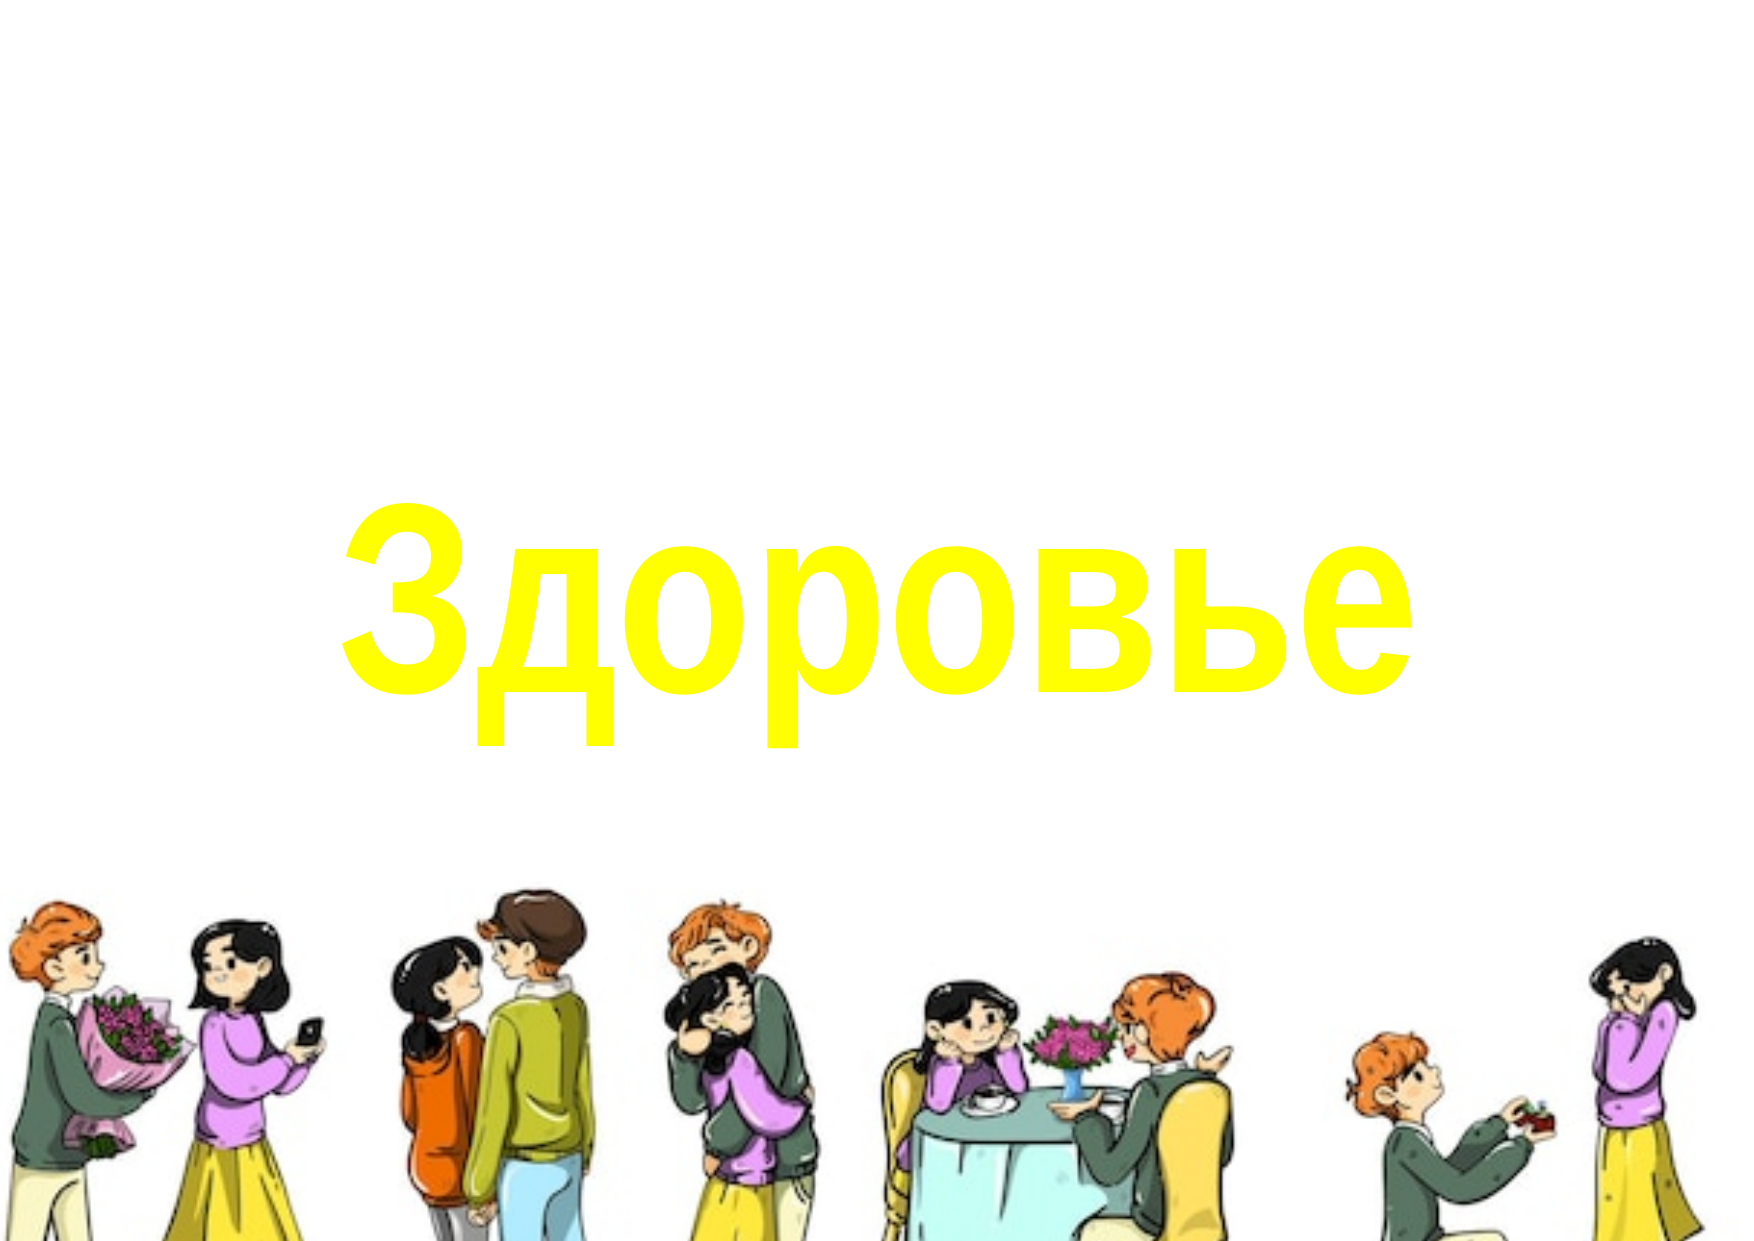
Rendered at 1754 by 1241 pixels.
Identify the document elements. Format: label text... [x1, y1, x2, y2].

text Здоровье [15, 439, 1742, 750]
picture [0, 845, 1746, 1241]
